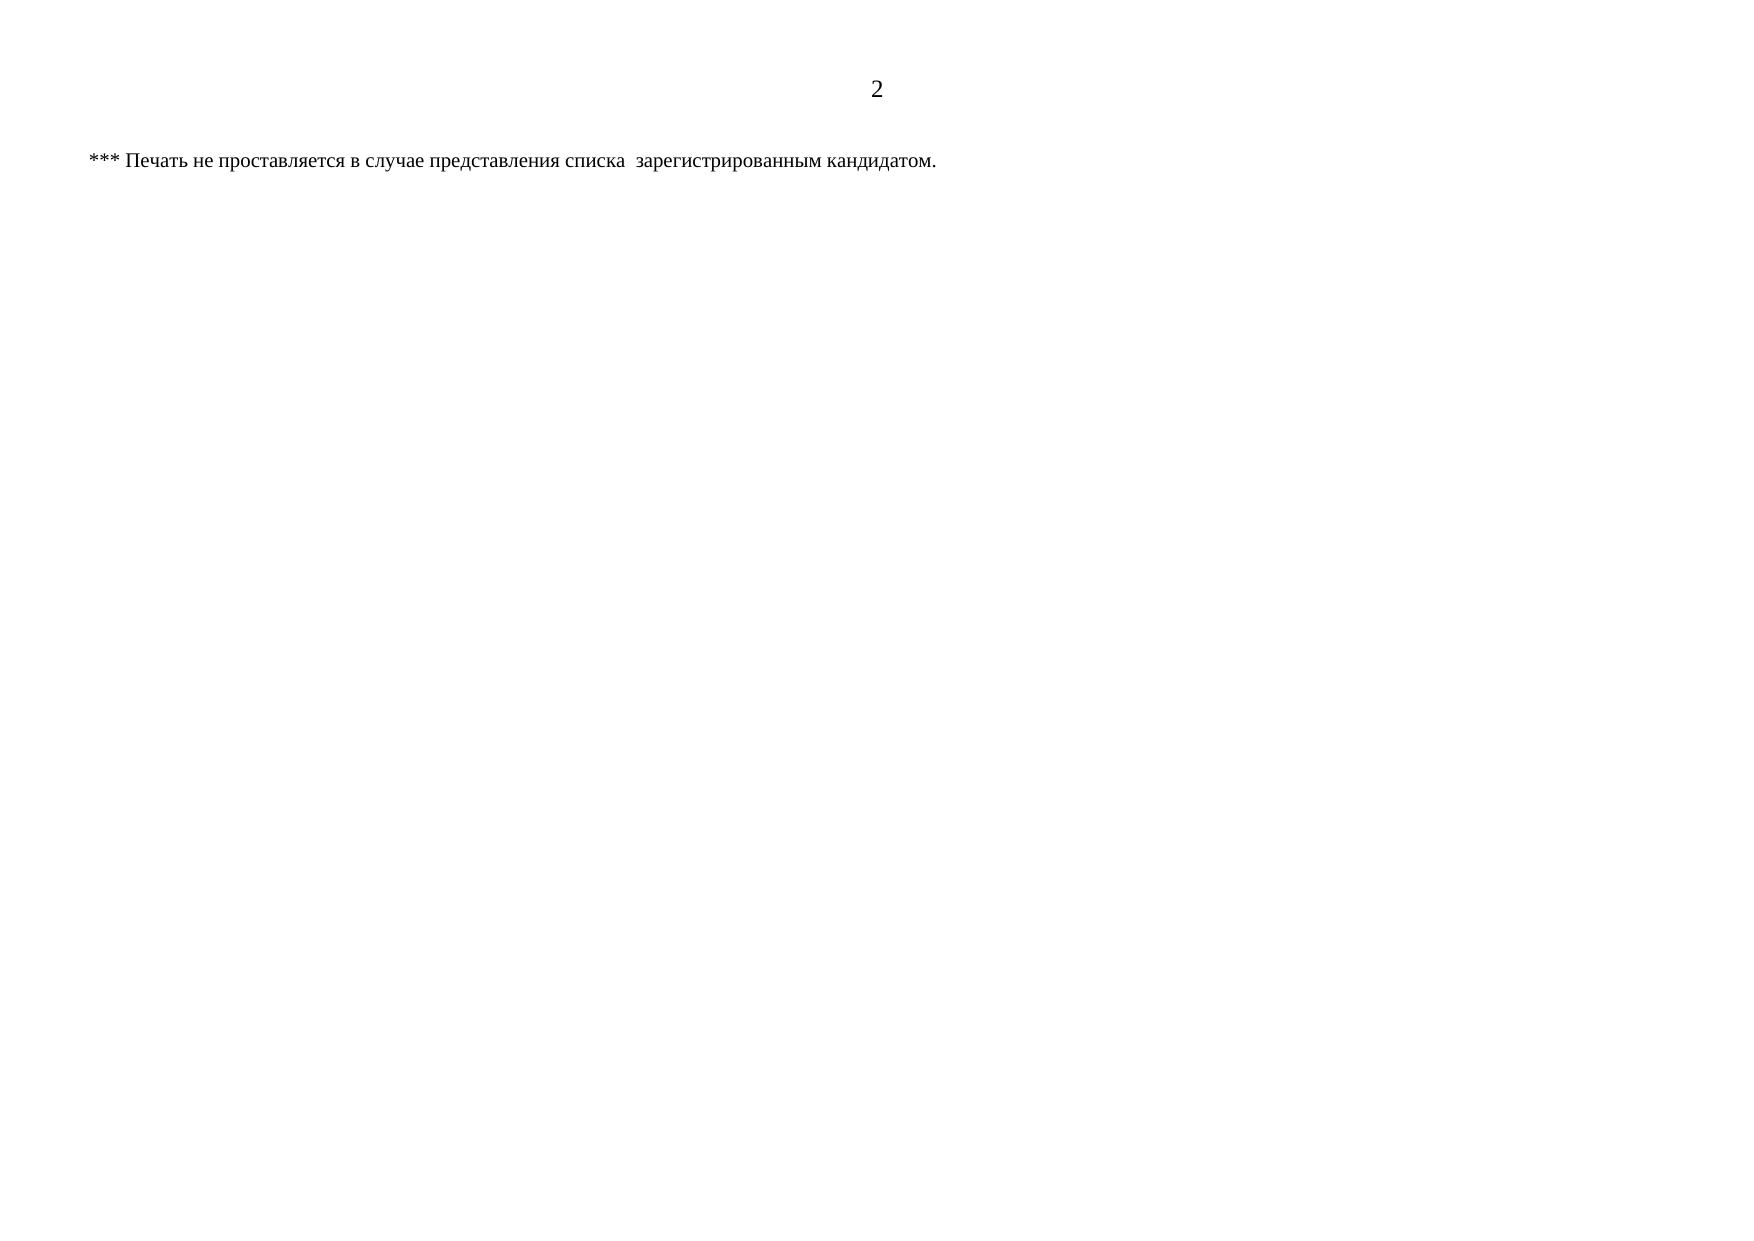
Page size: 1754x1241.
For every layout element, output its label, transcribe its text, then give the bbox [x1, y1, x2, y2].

text *** Печать не проставляется в случае представления списка зарегистрированным кандидатом. [89, 148, 1665, 172]
